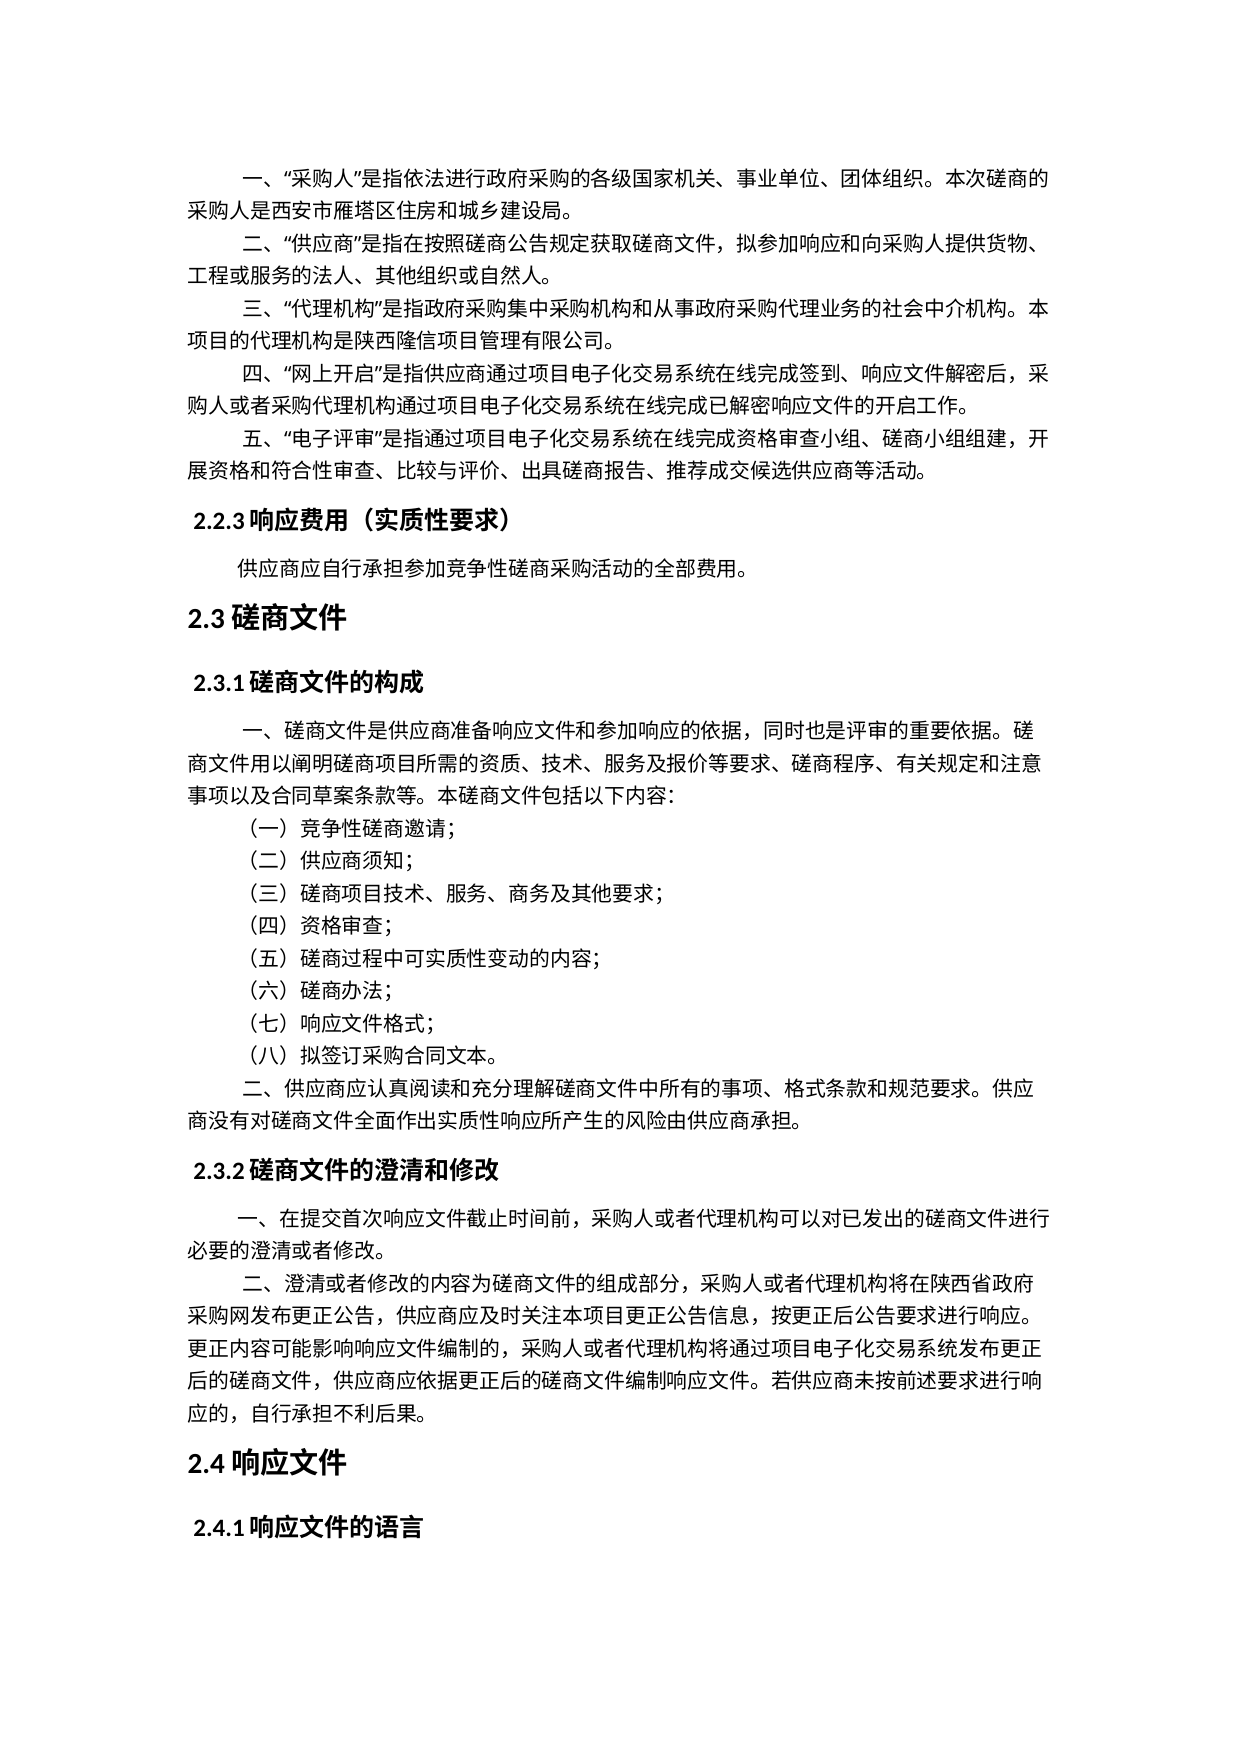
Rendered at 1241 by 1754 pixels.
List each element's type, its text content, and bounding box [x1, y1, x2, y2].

text 二、澄清或者修改的内容为磋商文件的组成部分，采购人或者代理机构将在陕西省政府采购网发布更正公告，供应商应及时关注本项目更正公告信息，按更正后公告要求进行响应。更正内容可能影响响应文件编制的，采购人或者代理机构将通过项目电子化交易系统发布更正后的磋商文件，供应商应依据更正后的磋商文件编制响应文件。若供应商未按前述要求进行响应的，自行承担不利后果。 [187, 1267, 1053, 1429]
text 二、供应商应认真阅读和充分理解磋商文件中所有的事项、格式条款和规范要求。供应商没有对磋商文件全面作出实质性响应所产生的风险由供应商承担。 [187, 1072, 1053, 1137]
text （八）拟签订采购合同文本。 [187, 1039, 1053, 1072]
text 2.3磋商文件 [187, 584, 1053, 649]
text （四）资格审查； [187, 909, 1053, 942]
text 一、在提交首次响应文件截止时间前，采购人或者代理机构可以对已发出的磋商文件进行必要的澄清或者修改。 [187, 1202, 1053, 1267]
text 2.3.2磋商文件的澄清和修改 [187, 1137, 1053, 1202]
text 供应商应自行承担参加竞争性磋商采购活动的全部费用。 [187, 552, 1053, 584]
text （一）竞争性磋商邀请； [187, 812, 1053, 844]
text 四、“网上开启”是指供应商通过项目电子化交易系统在线完成签到、响应文件解密后，采购人或者采购代理机构通过项目电子化交易系统在线完成已解密响应文件的开启工作。 [187, 357, 1053, 422]
text 2.4.1响应文件的语言 [187, 1494, 1053, 1559]
text 2.3.1磋商文件的构成 [187, 649, 1053, 714]
text 2.2.3响应费用（实质性要求） [187, 487, 1053, 552]
text 一、磋商文件是供应商准备响应文件和参加响应的依据，同时也是评审的重要依据。磋商文件用以阐明磋商项目所需的资质、技术、服务及报价等要求、磋商程序、有关规定和注意事项以及合同草案条款等。本磋商文件包括以下内容： [187, 714, 1053, 812]
text 二、“供应商”是指在按照磋商公告规定获取磋商文件，拟参加响应和向采购人提供货物、工程或服务的法人、其他组织或自然人。 [187, 227, 1053, 292]
text （二）供应商须知； [187, 844, 1053, 877]
text 三、“代理机构”是指政府采购集中采购机构和从事政府采购代理业务的社会中介机构。本项目的代理机构是陕西隆信项目管理有限公司。 [187, 292, 1053, 357]
text 五、“电子评审”是指通过项目电子化交易系统在线完成资格审查小组、磋商小组组建，开展资格和符合性审查、比较与评价、出具磋商报告、推荐成交候选供应商等活动。 [187, 422, 1053, 487]
text （六）磋商办法； [187, 974, 1053, 1007]
text （五）磋商过程中可实质性变动的内容； [187, 942, 1053, 974]
text 一、“采购人”是指依法进行政府采购的各级国家机关、事业单位、团体组织。本次磋商的采购人是西安市雁塔区住房和城乡建设局。 [187, 162, 1053, 227]
text （三）磋商项目技术、服务、商务及其他要求； [187, 877, 1053, 909]
text 2.4响应文件 [187, 1429, 1053, 1494]
text （七）响应文件格式； [187, 1007, 1053, 1039]
